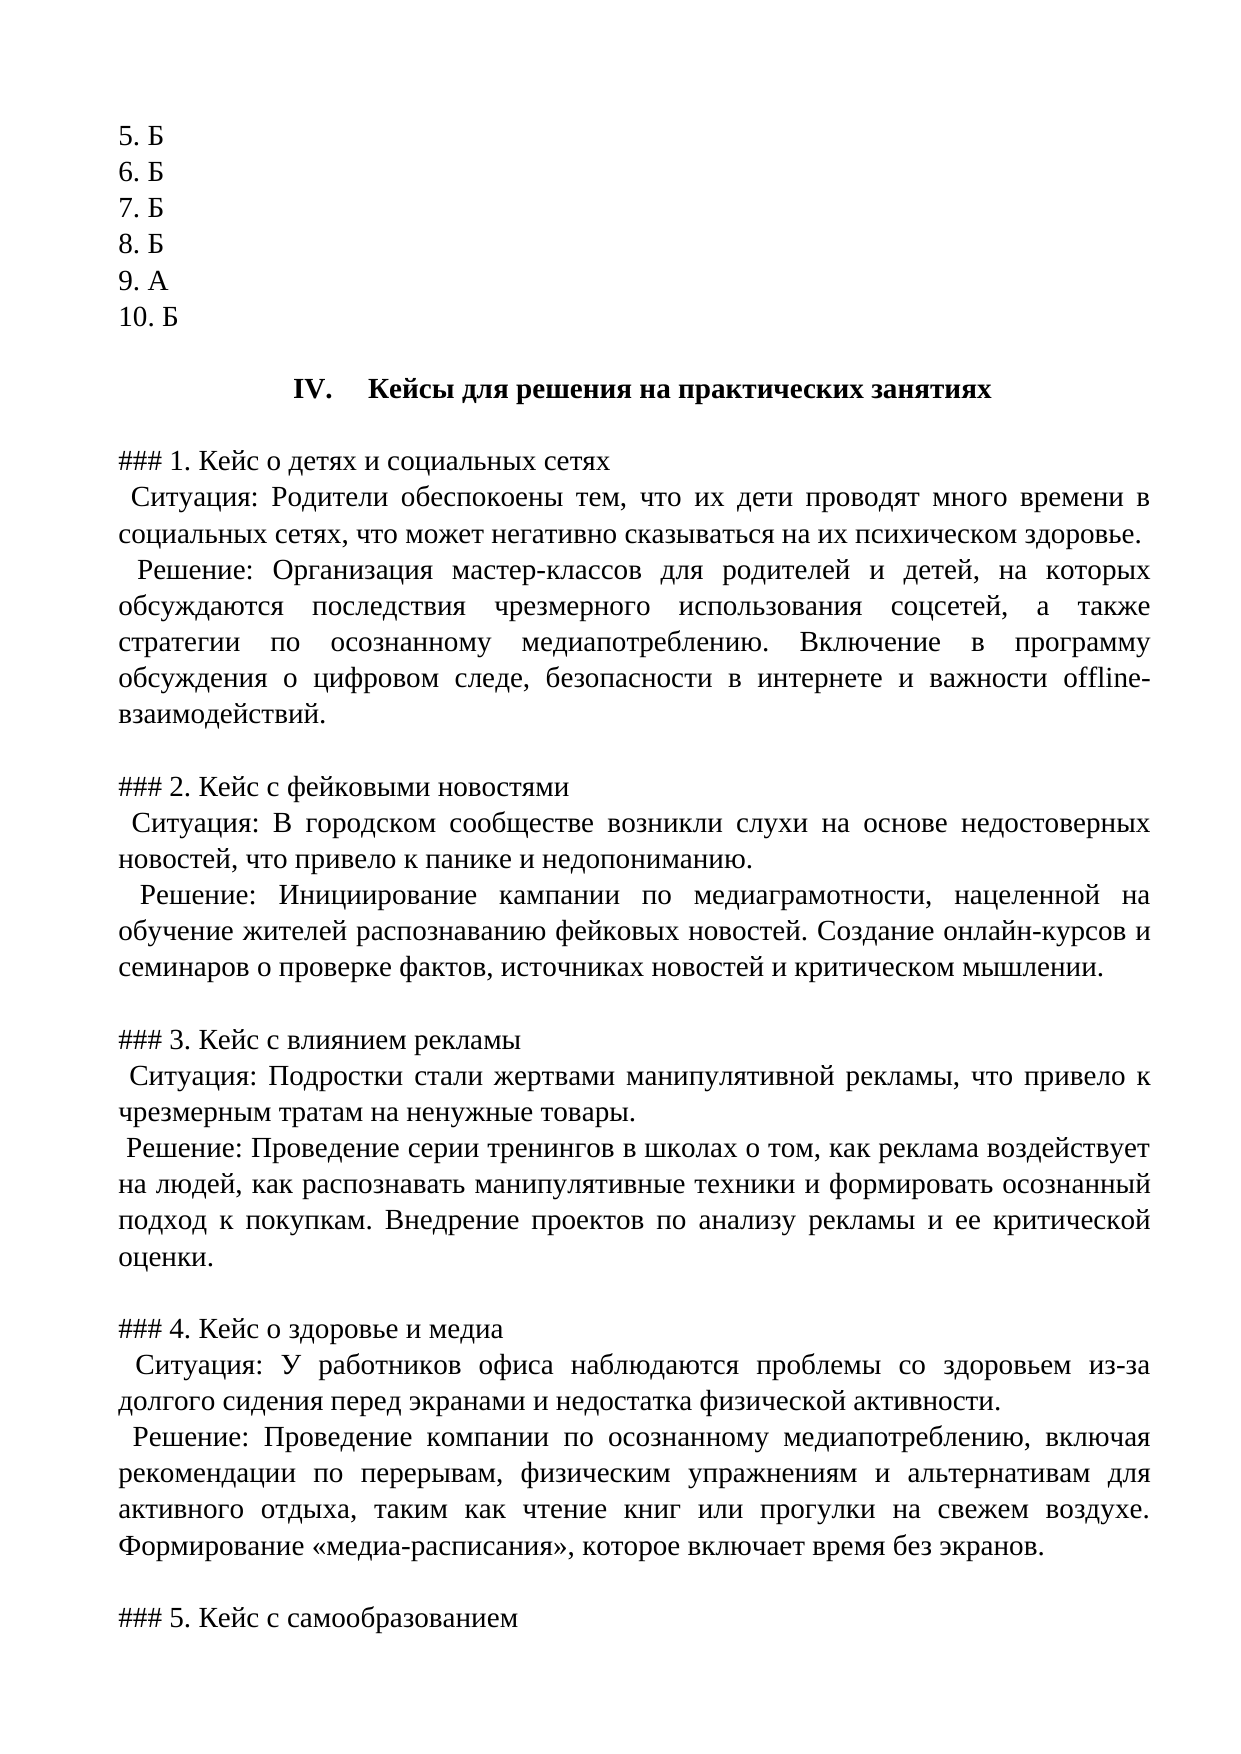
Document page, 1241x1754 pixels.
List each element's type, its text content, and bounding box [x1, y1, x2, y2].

text ### 5. Кейс с самообразованием [118, 1600, 1152, 1634]
text Ситуация: Родители обеспокоены тем, что их дети проводят много времени в социальных сетях, что может негативно сказываться на их психическом здоровье. [118, 479, 1152, 549]
text Ситуация: Подростки стали жертвами манипулятивной рекламы, что привело к чрезмерным тратам на ненужные товары. [118, 1058, 1152, 1128]
text ### 3. Кейс с влиянием рекламы [118, 1022, 1152, 1055]
text Решение: Инициирование кампании по медиаграмотности, нацеленной на обучение жителей распознаванию фейковых новостей. Создание онлайн-курсов и семинаров о проверке фактов, источниках новостей и критическом мышлении. [118, 877, 1152, 983]
text ### 1. Кейс о детях и социальных сетях [118, 443, 1152, 477]
text 8. Б [118, 227, 1152, 260]
text 10. Б [118, 299, 1152, 332]
text Решение: Организация мастер-классов для родителей и детей, на которых обсуждаются последствия чрезмерного использования соцсетей, а также стратегии по осознанному медиапотреблению. Включение в программу обсуждения о цифровом следе, безопасности в интернете и важности offline-взаимодействий. [118, 552, 1152, 730]
text ### 2. Кейс с фейковыми новостями [118, 769, 1152, 802]
text Решение: Проведение серии тренингов в школах о том, как реклама воздействует на людей, как распознавать манипулятивные техники и формировать осознанный подход к покупкам. Внедрение проектов по анализу рекламы и ее критической оценки. [118, 1130, 1152, 1272]
text 6. Б [118, 154, 1152, 188]
text Ситуация: В городском сообществе возникли слухи на основе недостоверных новостей, что привело к панике и недопониманию. [118, 805, 1152, 874]
text 7. Б [118, 190, 1152, 224]
text 9. А [118, 263, 1152, 296]
text Ситуация: У работников офиса наблюдаются проблемы со здоровьем из-за долгого сидения перед экранами и недостатка физической активности. [118, 1347, 1152, 1417]
text 5. Б [118, 118, 1152, 152]
text Решение: Проведение компании по осознанному медиапотреблению, включая рекомендации по перерывам, физическим упражнениям и альтернативам для активного отдыха, таким как чтение книг или прогулки на свежем воздухе. Формирование «медиа-расписания», которое включает время без экранов. [118, 1419, 1152, 1561]
text ### 4. Кейс о здоровье и медиа [118, 1311, 1152, 1344]
list Кейсы для решения на практических занятиях [133, 371, 1152, 405]
